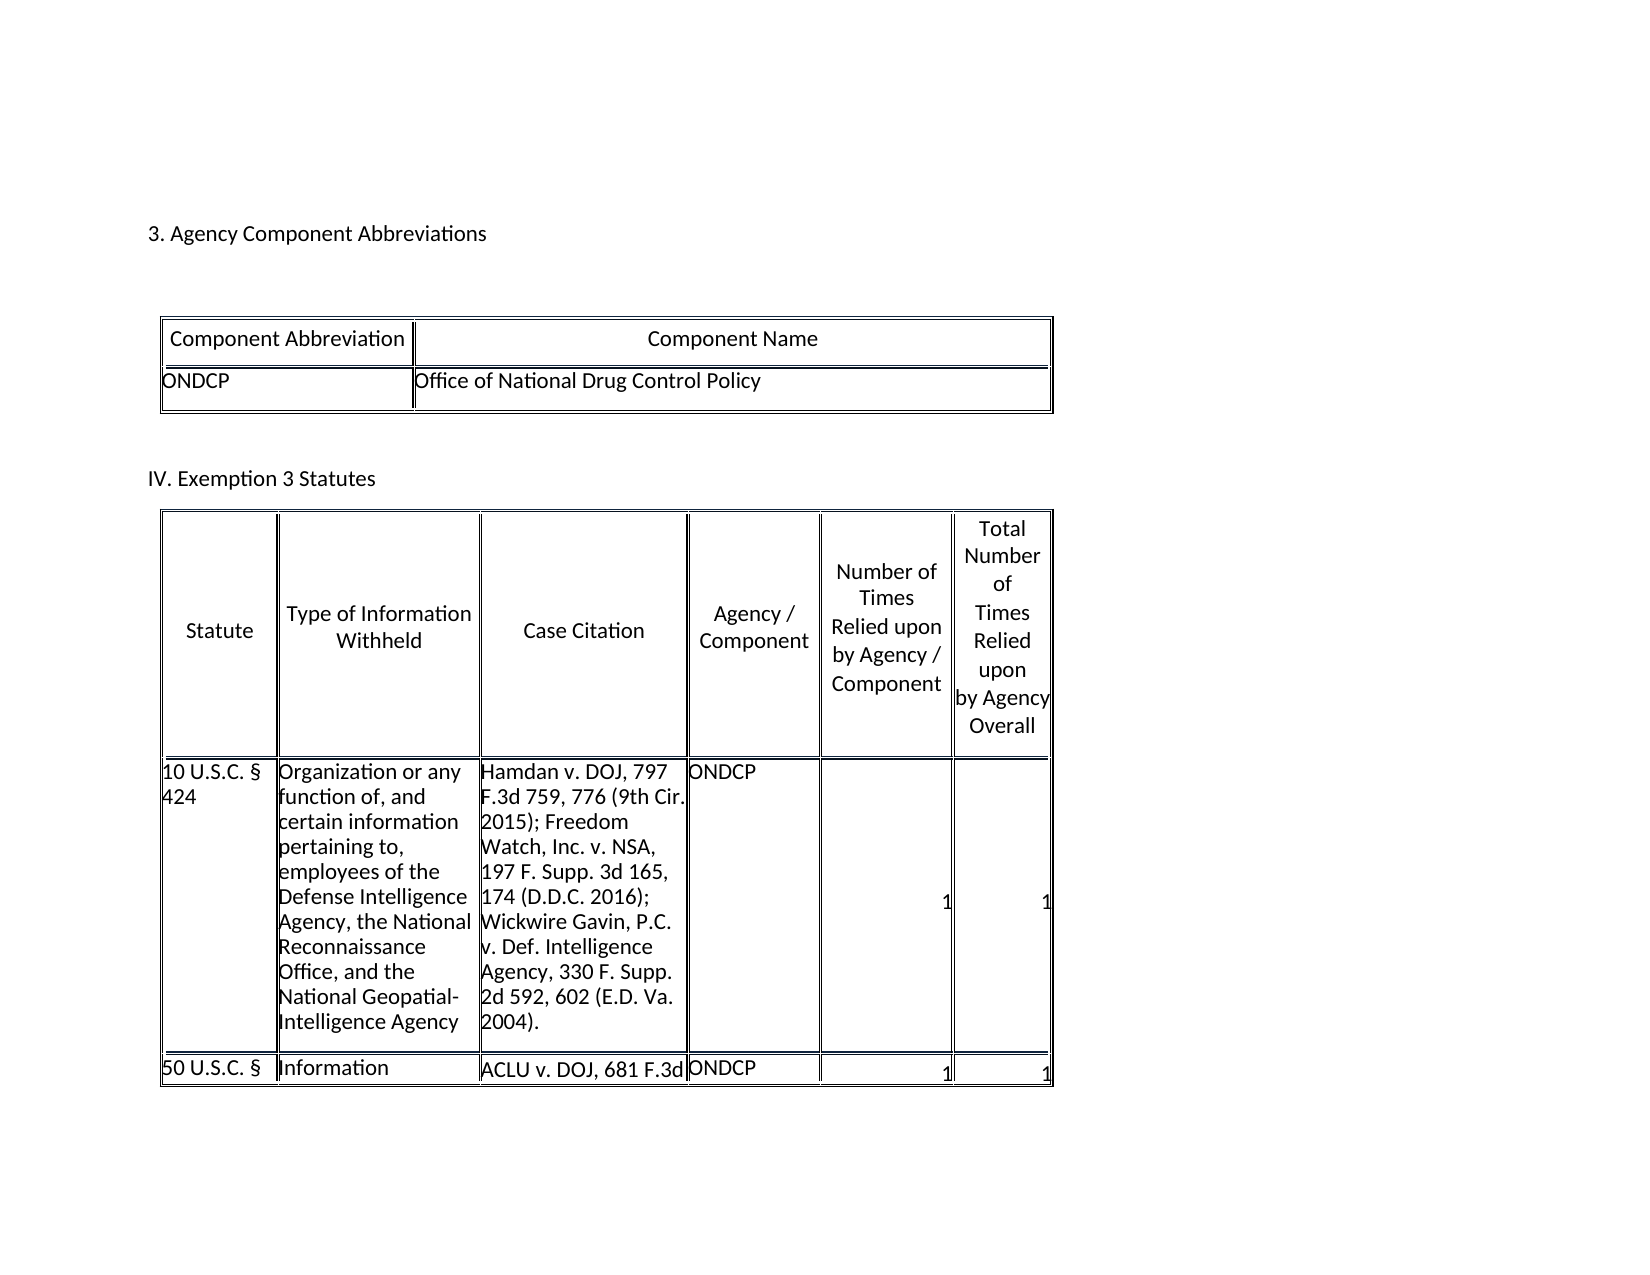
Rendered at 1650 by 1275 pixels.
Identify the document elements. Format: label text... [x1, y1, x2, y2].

table_cell ONDCP [161, 365, 414, 410]
text IV. Exemption 3 Statutes [148, 467, 1502, 492]
table_header Component Abbreviation [163, 320, 414, 365]
table_header Statute [163, 512, 278, 756]
table_cell Office of National Drug Control Policy [414, 365, 1052, 410]
table_cell Organization or any function of, and certain information pertaining to, employees of the Defense Intelligence Agency, the National Reconnaissance Office, and the National Geopatial-Intelligence Agency [280, 760, 479, 1051]
table_header Number of Times Relied upon by Agency / Component [820, 510, 953, 756]
table_header Component Name [414, 320, 1050, 365]
table_cell 1 [953, 756, 1052, 1051]
table_cell ONDCP [688, 1055, 820, 1083]
table_cell Hamdan v. DOJ, 797 F.3d 759, 776 (9th Cir. 2015); Freedom Watch, Inc. v. NSA, 197 F. Supp. 3d 165, 174 (D.D.C. 2016); Wickwire Gavin, P.C. v. Def. Intelligence Agency, 330 F. Supp. 2d 592, 602 (E.D. Va. 2004). [482, 760, 686, 1051]
table_header Total Number of Times Relied upon by Agency Overall [953, 512, 1050, 756]
table_cell 1 [953, 1051, 1050, 1083]
table_cell 10 U.S.C. § 424 [161, 756, 278, 1051]
table_cell 1 [820, 1051, 953, 1083]
table_cell ONDCP [690, 760, 819, 1051]
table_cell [278, 1055, 480, 1083]
table_header Type of Information Withheld [278, 512, 480, 756]
table_header Agency / Component [688, 512, 820, 756]
table_cell 1 [822, 760, 951, 1051]
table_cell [163, 1051, 278, 1083]
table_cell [480, 1055, 688, 1083]
table_header Case Citation [480, 510, 688, 756]
text 3. Agency Component Abbreviations [148, 222, 1502, 247]
